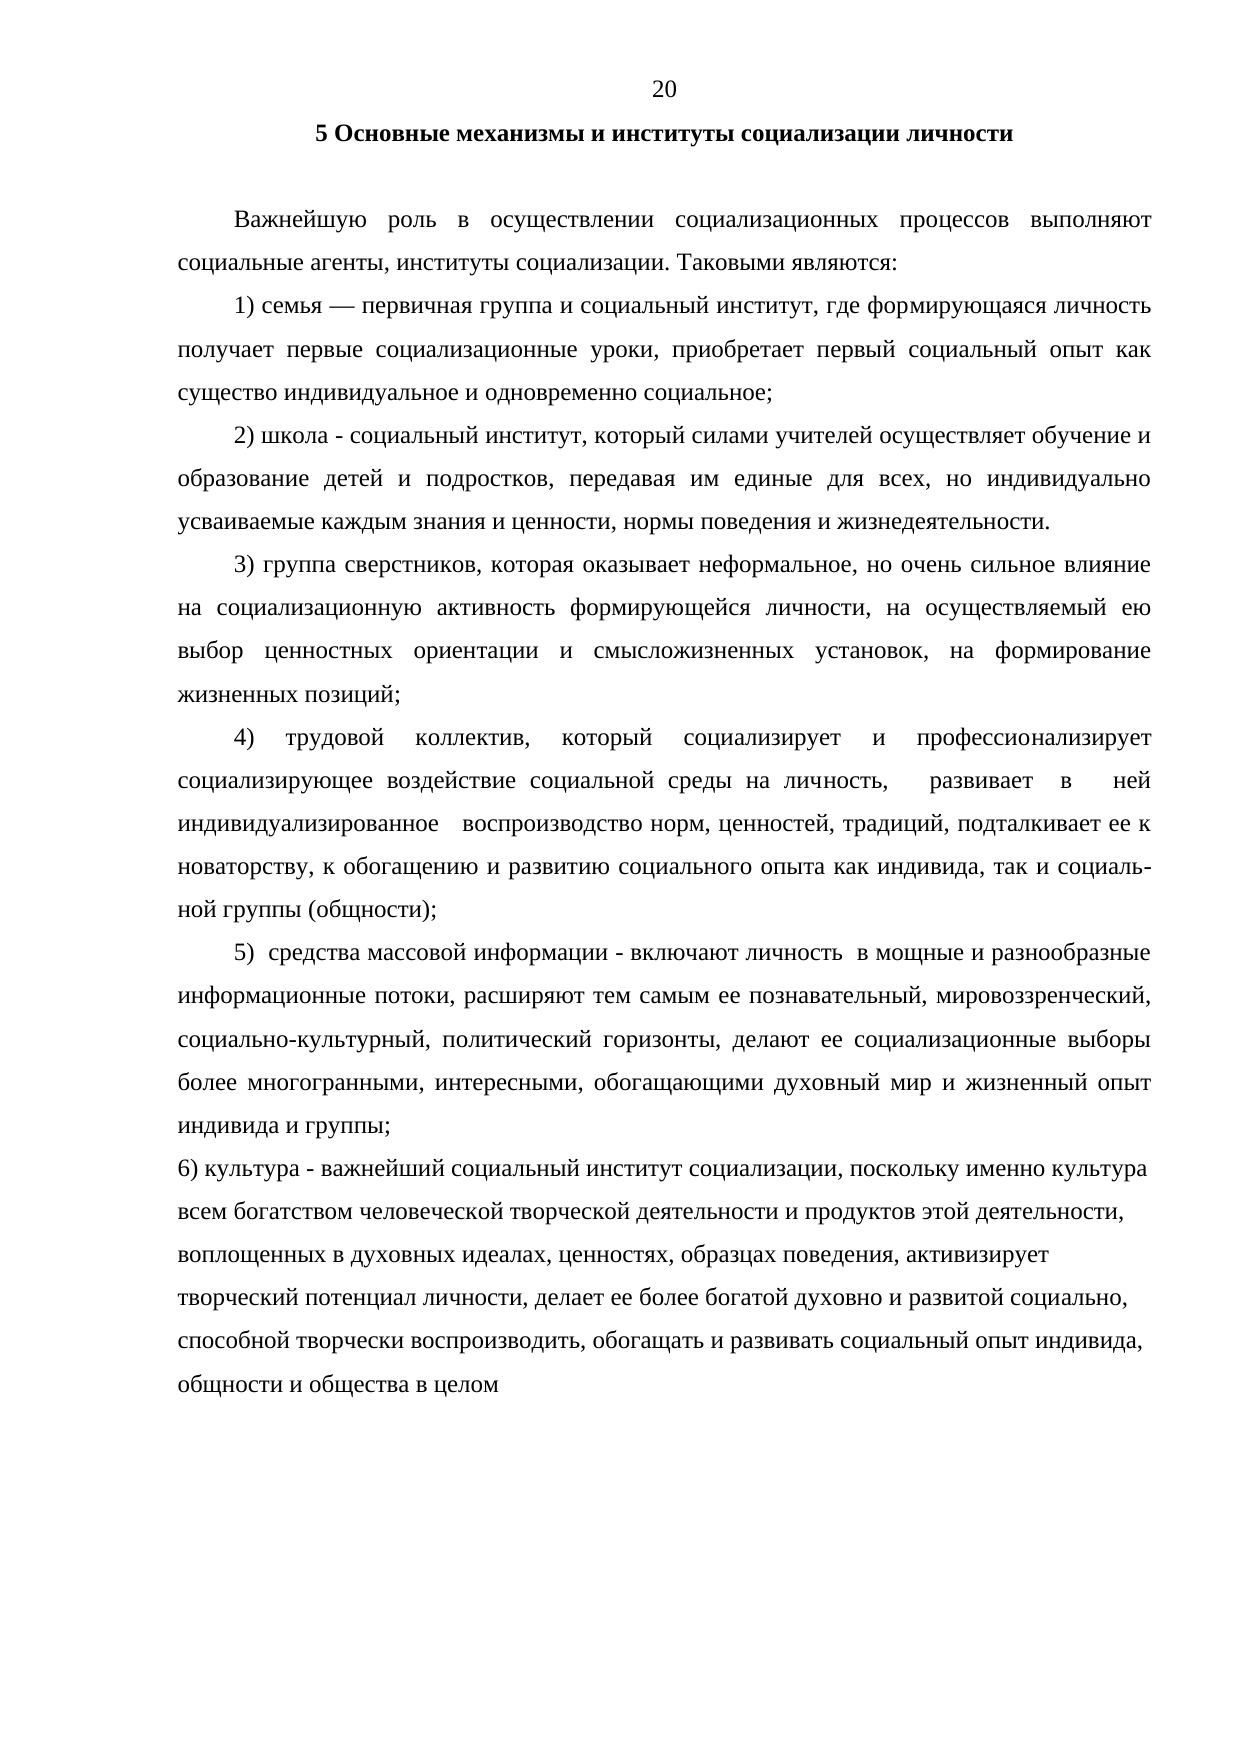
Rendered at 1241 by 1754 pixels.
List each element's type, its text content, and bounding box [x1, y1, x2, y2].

text 1) семья — первичная группа и социальный институт, где формирующаяся личность получает первые социализационные уроки, приобретает первый социальный опыт как существо индивидуальное и одновременно социальное; [177, 291, 1152, 406]
text 4) трудовой коллектив, который социализирует и профессионализирует социализирующее воздействие социальной среды на личность, развивает в ней индивидуализированное воспроизводство норм, ценностей, традиций, подталкивает ее к новаторству, к обогащению и развитию социального опыта как индивида, так и социальной группы (общности); [177, 722, 1152, 923]
text 3) группа сверстников, которая оказывает неформальное, но очень сильное влияние на социализационную активность формирующейся личности, на осуществляемый ею выбор ценностных ориентации и смысложизненных установок, на формирование жизненных позиций; [177, 549, 1152, 707]
text 2) школа - социальный институт, который силами учителей осуществляет обучение и образование детей и подростков, передавая им единые для всех, но индивидуально усваиваемые каждым знания и ценности, нормы поведения и жизнедеятельности. [177, 420, 1152, 535]
text 5 Основные механизмы и институты социализации личности [177, 118, 1152, 147]
text 5) средства массовой информации - включают личность в мощные и разнообразные информационные потоки, расширяют тем самым ее познавательный, мировоззренческий, социально-культурный, политический горизонты, делают ее социализационные выборы более многогранными, интересными, обогащающими духовный мир и жизненный опыт индивида и группы; [177, 937, 1152, 1139]
text 6) культура - важнейший социальный институт социализации, поскольку именно культура всем богатством человеческой творческой деятельности и продуктов этой деятельности, воплощенных в духовных идеалах, ценностях, образцах поведения, активизирует творческий потенциал личности, делает ее более богатой духовно и развитой социально, способной творчески воспроизводить, обогащать и развивать социальный опыт индивида, общности и общества в целом [177, 1153, 1152, 1397]
text Важнейшую роль в осуществлении социализационных процессов выполняют социальные агенты, институты социализации. Таковыми являются: [177, 204, 1152, 276]
